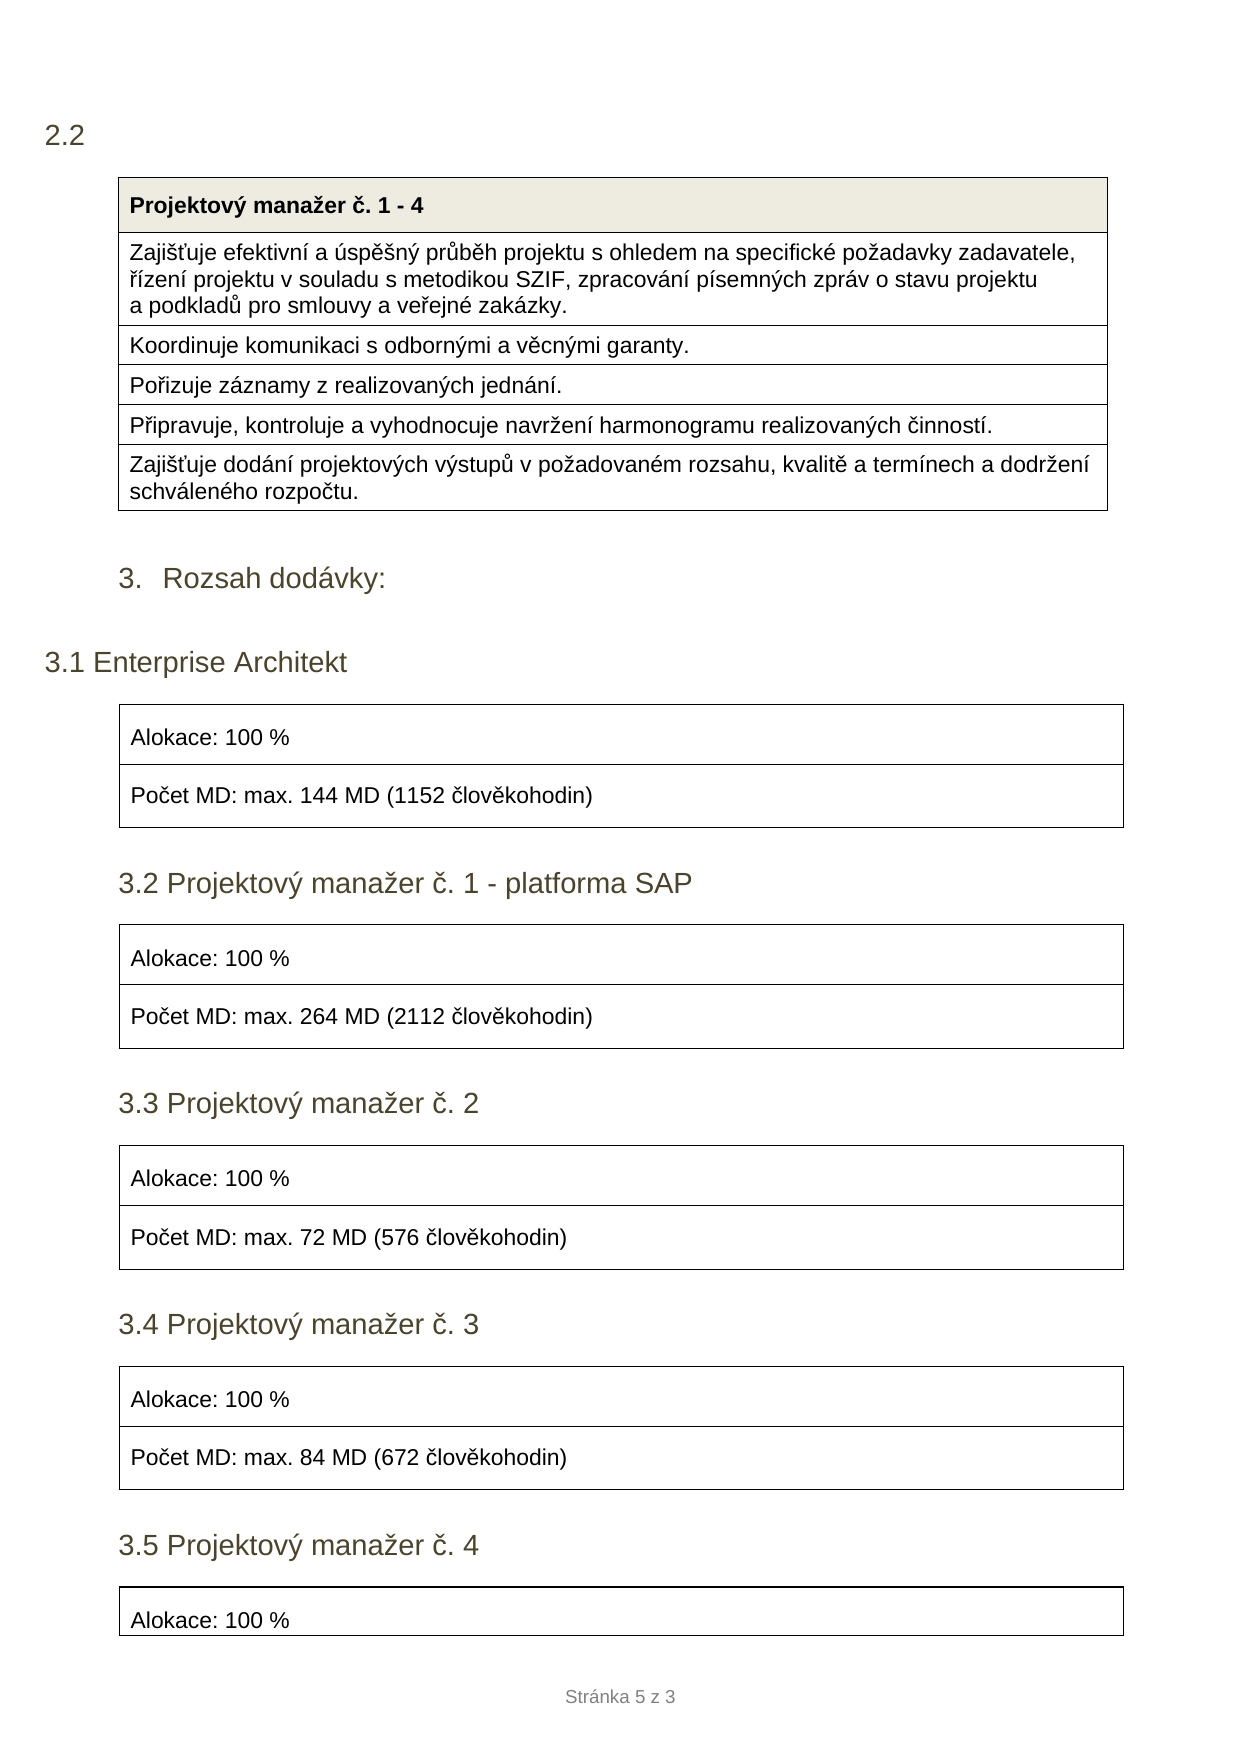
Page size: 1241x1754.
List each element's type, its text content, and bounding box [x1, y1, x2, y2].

list Rozsah dodávky: [118, 561, 1122, 595]
table_cell Zajišťuje dodání projektových výstupů v požadovaném rozsahu, kvalitě a termínech a dodržení schváleného rozpočtu. [119, 445, 1107, 510]
table_cell Počet MD: max. 264 MD (2112 člověkohodin) [120, 985, 1123, 1048]
table_cell Počet MD: max. 72 MD (576 člověkohodin) [120, 1206, 1123, 1269]
table_cell Koordinuje komunikaci s odbornými a věcnými garanty. [119, 326, 1107, 364]
table_header Alokace: 100 % [120, 1146, 1123, 1205]
text 3.3 Projektový manažer č. 2 [118, 1086, 1122, 1120]
list 3.1 Enterprise Architekt [44, 645, 1122, 678]
text 3.2 Projektový manažer č. 1 - platforma SAP [118, 866, 1122, 899]
table_cell Pořizuje záznamy z realizovaných jednání. [119, 365, 1107, 404]
table_header Alokace: 100 % [120, 1367, 1123, 1426]
table_cell Připravuje, kontroluje a vyhodnocuje navržení harmonogramu realizovaných činností. [119, 405, 1107, 444]
table_cell Zajišťuje efektivní a úspěšný průběh projektu s ohledem na specifické požadavky zadavatele, řízení projektu v souladu s metodikou SZIF, zpracování písemných zpráv o stavu projektu a podkladů pro smlouvy a veřejné zakázky. [119, 233, 1107, 324]
table_header Alokace: 100 % [120, 705, 1123, 764]
text 3.5 Projektový manažer č. 4 [118, 1528, 1122, 1561]
table_header Alokace: 100 % [120, 1588, 1123, 1635]
table_cell Počet MD: max. 84 MD (672 člověkohodin) [120, 1427, 1123, 1489]
table_header Alokace: 100 % [120, 925, 1123, 984]
table_header Projektový manažer č. 1 - 4 [119, 178, 1107, 232]
table_cell Počet MD: max. 144 MD (1152 člověkohodin) [120, 765, 1123, 827]
list 2.2 [44, 118, 1122, 152]
text 3.4 Projektový manažer č. 3 [118, 1307, 1122, 1341]
